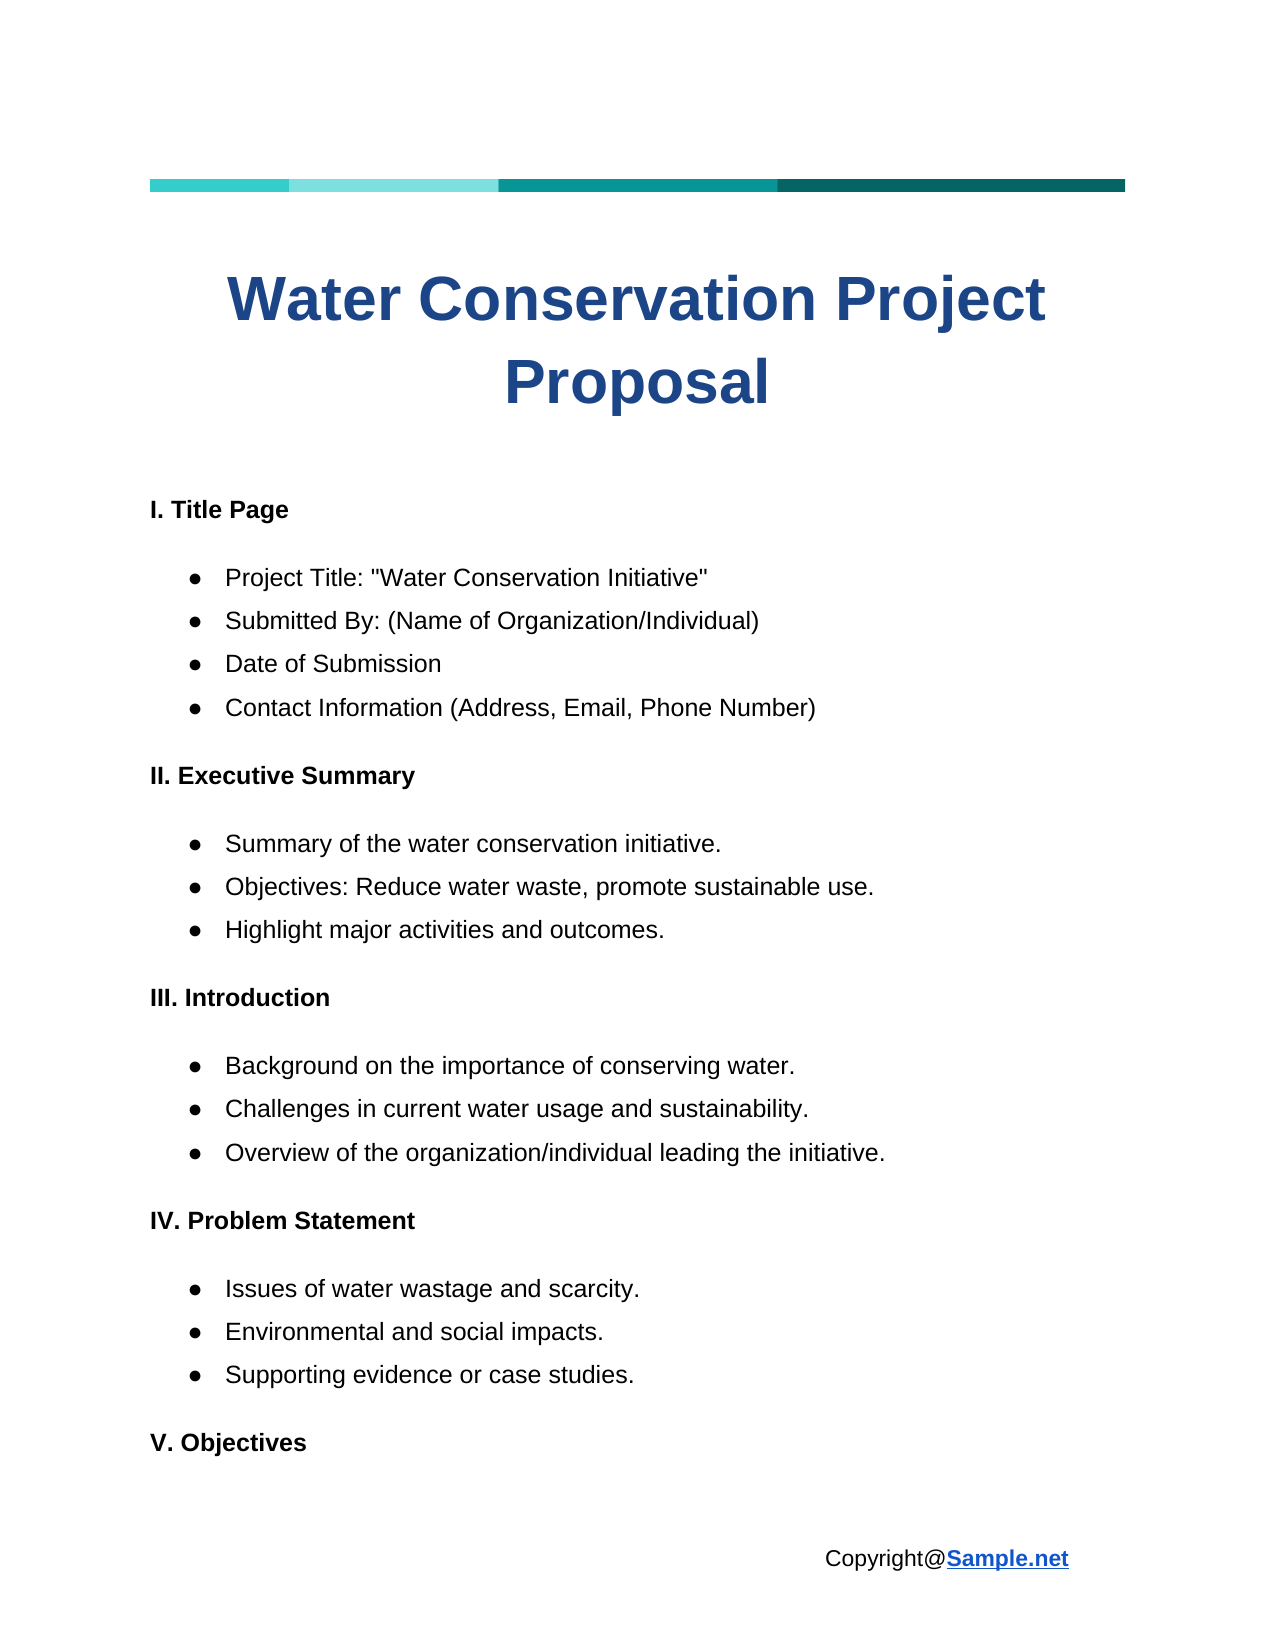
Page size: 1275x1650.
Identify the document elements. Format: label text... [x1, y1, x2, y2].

list Challenges in current water usage and sustainability. [187, 1094, 1125, 1123]
list Contact Information (Address, Email, Phone Number) [187, 693, 1125, 721]
list Summary of the water conservation initiative. [187, 829, 1125, 858]
list Overview of the organization/individual leading the initiative. [187, 1138, 1125, 1166]
list Date of Submission [187, 649, 1125, 678]
picture [150, 179, 1125, 192]
subtitle IV. Problem Statement [150, 1206, 1125, 1234]
list Highlight major activities and outcomes. [187, 915, 1125, 944]
subtitle II. Executive Summary [150, 761, 1125, 789]
list Environmental and social impacts. [187, 1317, 1125, 1346]
subtitle III. Introduction [150, 983, 1125, 1012]
list Issues of water wastage and scarcity. [187, 1274, 1125, 1303]
list Project Title: "Water Conservation Initiative" [187, 563, 1125, 592]
list Submitted By: (Name of Organization/Individual) [187, 606, 1125, 635]
subtitle I. Title Page [150, 452, 1125, 524]
list Background on the importance of conserving water. [187, 1051, 1125, 1080]
subtitle Water Conservation Project Proposal [150, 192, 1125, 416]
subtitle V. Objectives [150, 1428, 1125, 1457]
list Objectives: Reduce water waste, promote sustainable use. [187, 872, 1125, 901]
list Supporting evidence or case studies. [187, 1360, 1125, 1389]
